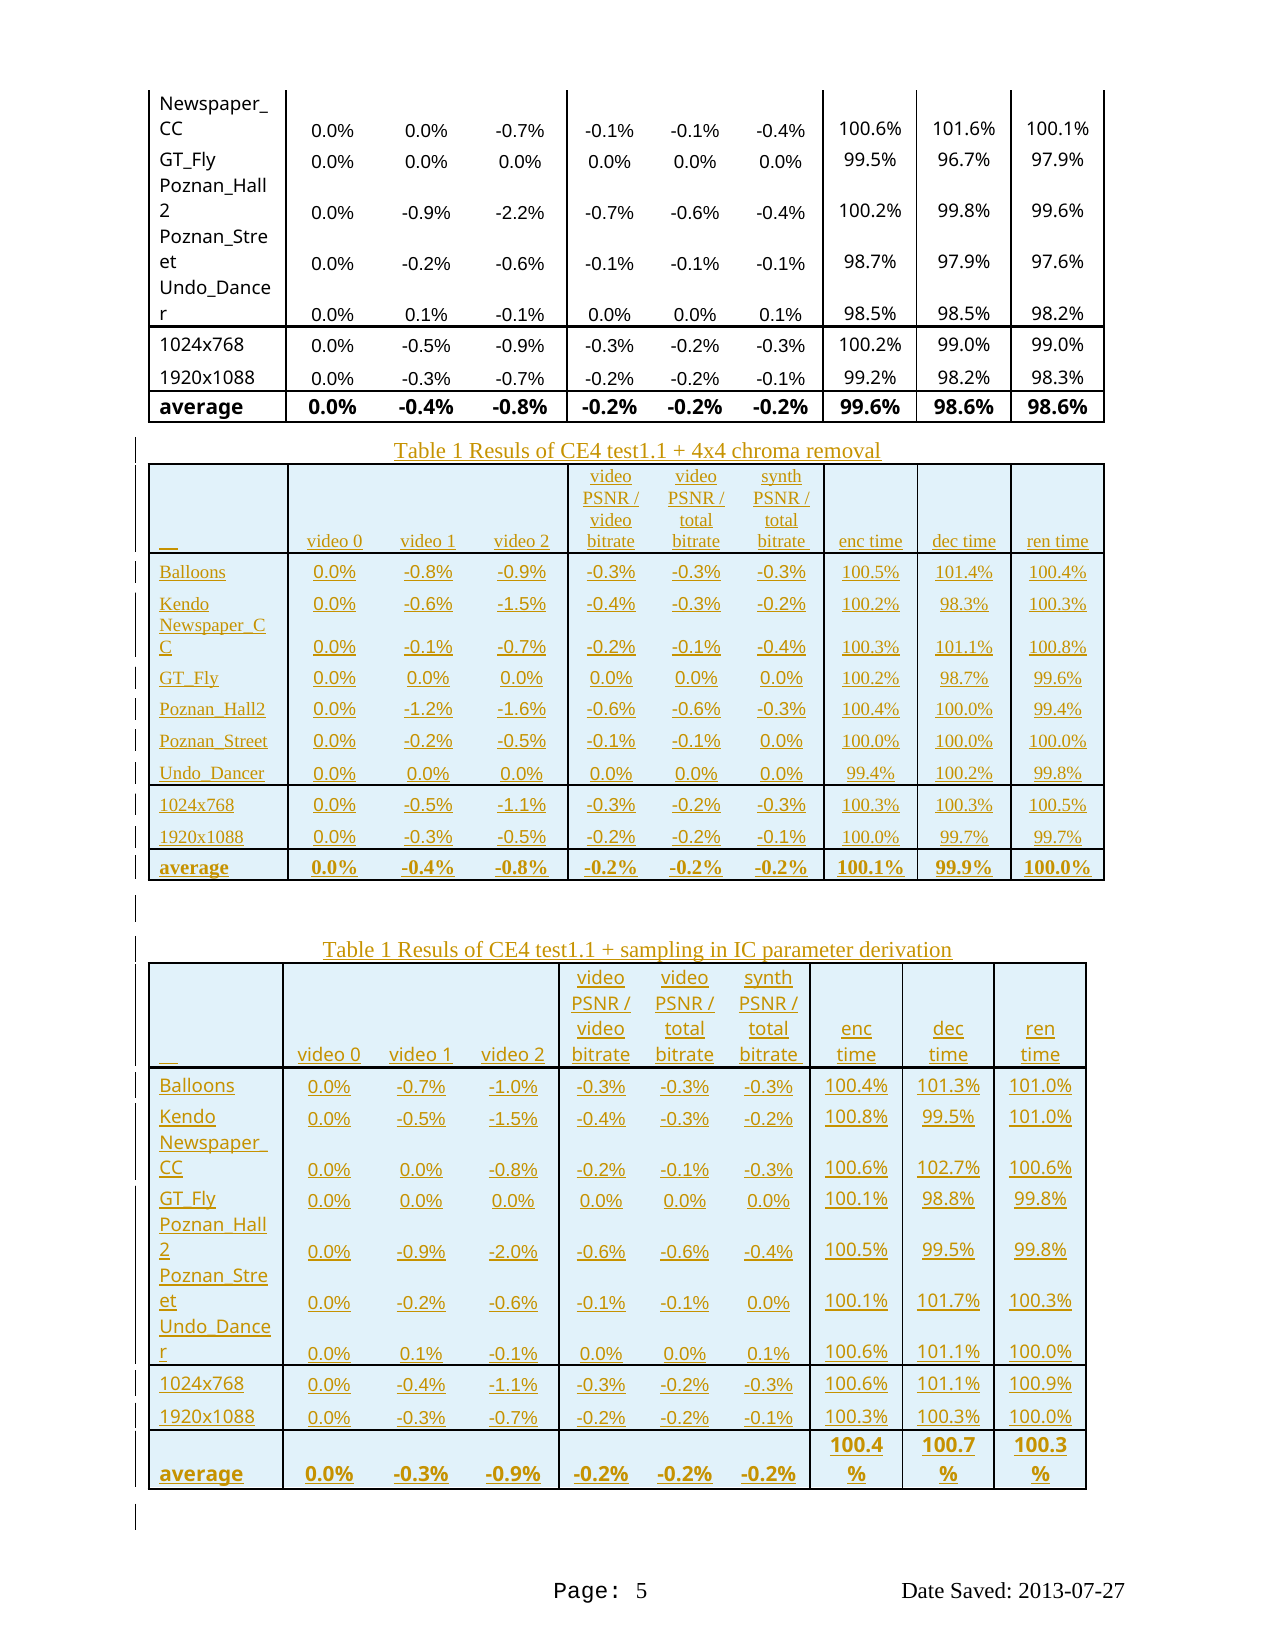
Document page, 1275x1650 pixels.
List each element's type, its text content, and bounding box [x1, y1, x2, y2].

table_cell -0.1% [568, 223, 652, 274]
table_cell 99.0% [917, 328, 1010, 357]
table_cell -0.1% [568, 90, 652, 141]
table_cell -0.9% [473, 328, 566, 357]
table_cell -0.3% [738, 328, 822, 357]
table_cell 99.6% [824, 392, 916, 421]
table_cell -0.4% [379, 392, 473, 421]
table_cell 0.0% [287, 274, 379, 325]
table_cell -2.2% [473, 172, 566, 223]
table_cell 0.0% [287, 172, 379, 223]
table_cell -0.6% [652, 172, 738, 223]
table_cell 98.7% [824, 223, 916, 274]
table_cell 1024x768 [150, 328, 285, 357]
table_cell -0.2% [379, 223, 473, 274]
table_cell 0.0% [287, 357, 379, 389]
table_cell 99.2% [824, 357, 916, 389]
table_cell -0.1% [738, 223, 822, 274]
table_cell 0.1% [379, 274, 473, 325]
table_cell GT_Fly [150, 141, 285, 172]
table_cell 97.9% [1012, 141, 1103, 172]
table_cell 96.7% [917, 141, 1010, 172]
table_cell -0.4% [738, 90, 822, 141]
table_cell 0.0% [568, 274, 652, 325]
table_cell 0.0% [287, 90, 379, 141]
table_cell 98.5% [824, 274, 916, 325]
table_cell 0.0% [287, 141, 379, 172]
table_cell -0.8% [473, 392, 566, 421]
table_cell -0.1% [652, 223, 738, 274]
table_cell -0.7% [473, 357, 566, 389]
table_cell 98.6% [917, 392, 1010, 421]
table_cell Undo_Dancer [150, 274, 285, 325]
table_cell 101.6% [917, 90, 1010, 141]
table_cell average [150, 392, 285, 421]
table_cell -0.2% [568, 357, 652, 389]
table_cell 0.0% [652, 141, 738, 172]
table_cell Poznan_Street [150, 223, 285, 274]
table_cell 0.0% [568, 141, 652, 172]
table_cell 0.0% [738, 141, 822, 172]
table_cell 100.1% [1012, 90, 1103, 141]
table_cell -0.2% [652, 328, 738, 357]
table_cell -0.2% [652, 357, 738, 389]
table_cell -0.2% [568, 392, 652, 421]
table_cell 98.6% [1012, 392, 1103, 421]
table_cell 0.0% [473, 141, 566, 172]
table_cell 99.5% [824, 141, 916, 172]
table_cell 0.0% [379, 90, 473, 141]
table_cell 97.6% [1012, 223, 1103, 274]
table_cell 99.6% [1012, 172, 1103, 223]
table_cell 0.0% [287, 223, 379, 274]
table_cell 98.2% [917, 357, 1010, 389]
table_cell 0.1% [738, 274, 822, 325]
table_cell 98.2% [1012, 274, 1103, 325]
table_cell -0.2% [738, 392, 822, 421]
table_cell 100.2% [824, 328, 916, 357]
table_cell -0.1% [738, 357, 822, 389]
table_cell 99.0% [1012, 328, 1103, 357]
table_cell -0.3% [568, 328, 652, 357]
table_cell 99.8% [917, 172, 1010, 223]
table_cell 98.3% [1012, 357, 1103, 389]
table_cell 0.0% [287, 328, 379, 357]
table_cell 1920x1088 [150, 357, 285, 389]
table_cell 0.0% [287, 392, 379, 421]
table_cell 97.9% [917, 223, 1010, 274]
table_cell -0.1% [473, 274, 566, 325]
table_cell -0.6% [473, 223, 566, 274]
table_cell -0.7% [473, 90, 566, 141]
table_cell Poznan_Hall2 [150, 172, 285, 223]
table_cell -0.7% [568, 172, 652, 223]
table_cell -0.5% [379, 328, 473, 357]
table_cell 100.6% [824, 90, 916, 141]
table_cell Newspaper_CC [150, 90, 285, 141]
table_cell -0.9% [379, 172, 473, 223]
table_cell 0.0% [379, 141, 473, 172]
table_cell 0.0% [652, 274, 738, 325]
table_cell -0.4% [738, 172, 822, 223]
table_cell -0.1% [652, 90, 738, 141]
table_cell -0.2% [652, 392, 738, 421]
table_cell 100.2% [824, 172, 916, 223]
table_cell -0.3% [379, 357, 473, 389]
table_cell 98.5% [917, 274, 1010, 325]
